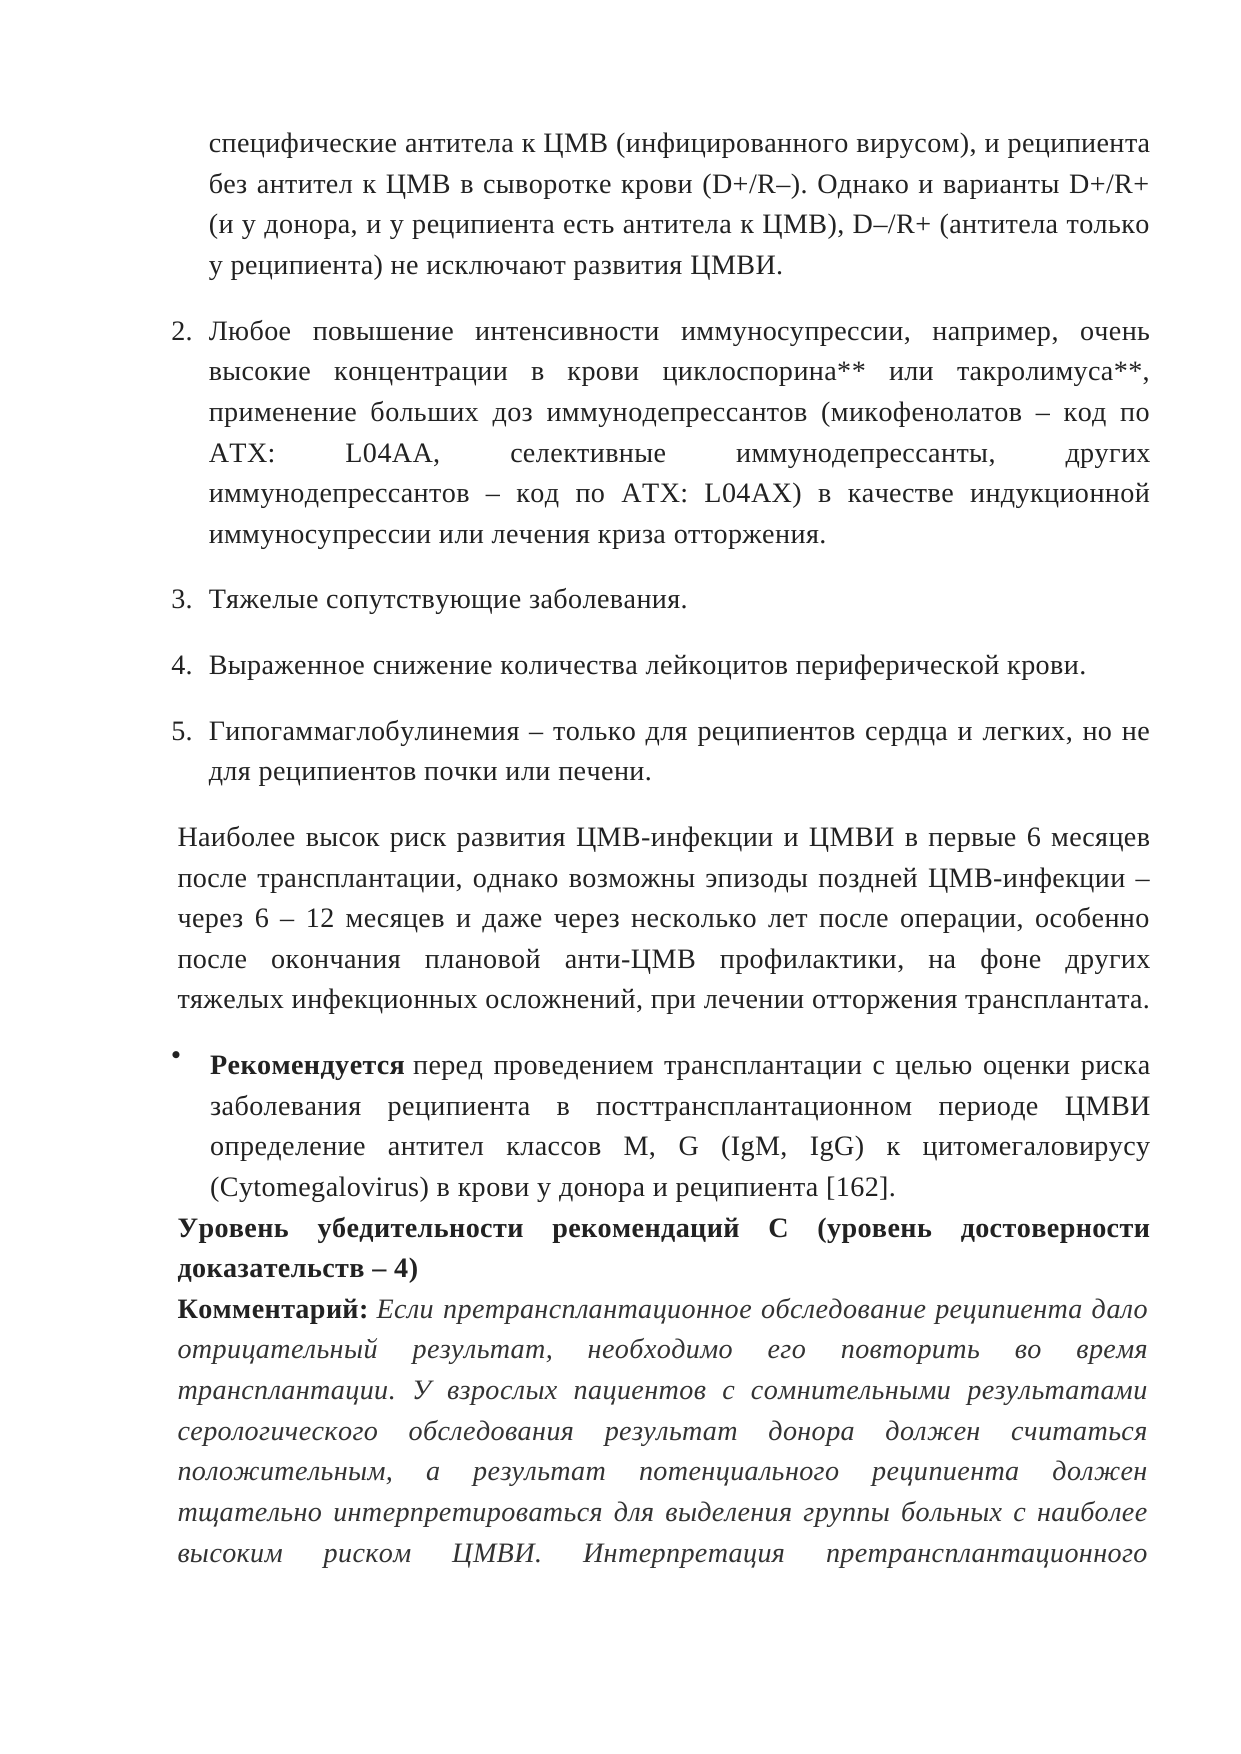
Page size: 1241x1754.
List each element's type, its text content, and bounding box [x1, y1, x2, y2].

text Уровень убедительности рекомендаций С (уровень достоверности доказательств – 4) [177, 1202, 1152, 1284]
list Рекомендуется перед проведением трансплантации с целью оценки риска заболевания реципиента в посттрансплантационном периоде ЦМВИ определение антител классов M, G (IgM, IgG) к цитомегаловирусу (Cytomegalovirus) в крови у донора и реципиента [162]. [172, 1040, 1152, 1202]
list Гипогаммаглобулинемия – только для реципиентов сердца и легких, но не для реципиентов почки или печени. [171, 706, 1152, 787]
text Наиболее высок риск развития ЦМВ-инфекции и ЦМВИ в первые 6 месяцев после трансплантации, однако возможны эпизоды поздней ЦМВ-инфекции – через 6 – 12 месяцев и даже через несколько лет после операции, особенно после окончания плановой анти-ЦМВ профилактики, на фоне других тяжелых инфекционных осложнений, при лечении отторжения трансплантата. [177, 812, 1152, 1015]
list Выраженное снижение количества лейкоцитов периферической крови. [171, 640, 1152, 681]
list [171, 118, 1152, 281]
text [177, 1284, 1152, 1568]
list Тяжелые сопутствующие заболевания. [171, 574, 1152, 615]
list Любое повышение интенсивности иммуносупрессии, например, очень высокие концентрации в крови циклоспорина** или такролимуса**, применение больших доз иммунодепрессантов (микофенолатов – код по АТХ: L04AA, селективные иммунодепрессанты, других иммунодепрессантов – код по АТХ: L04AX) в качестве индукционной иммуносупрессии или лечения криза отторжения. [171, 306, 1152, 549]
